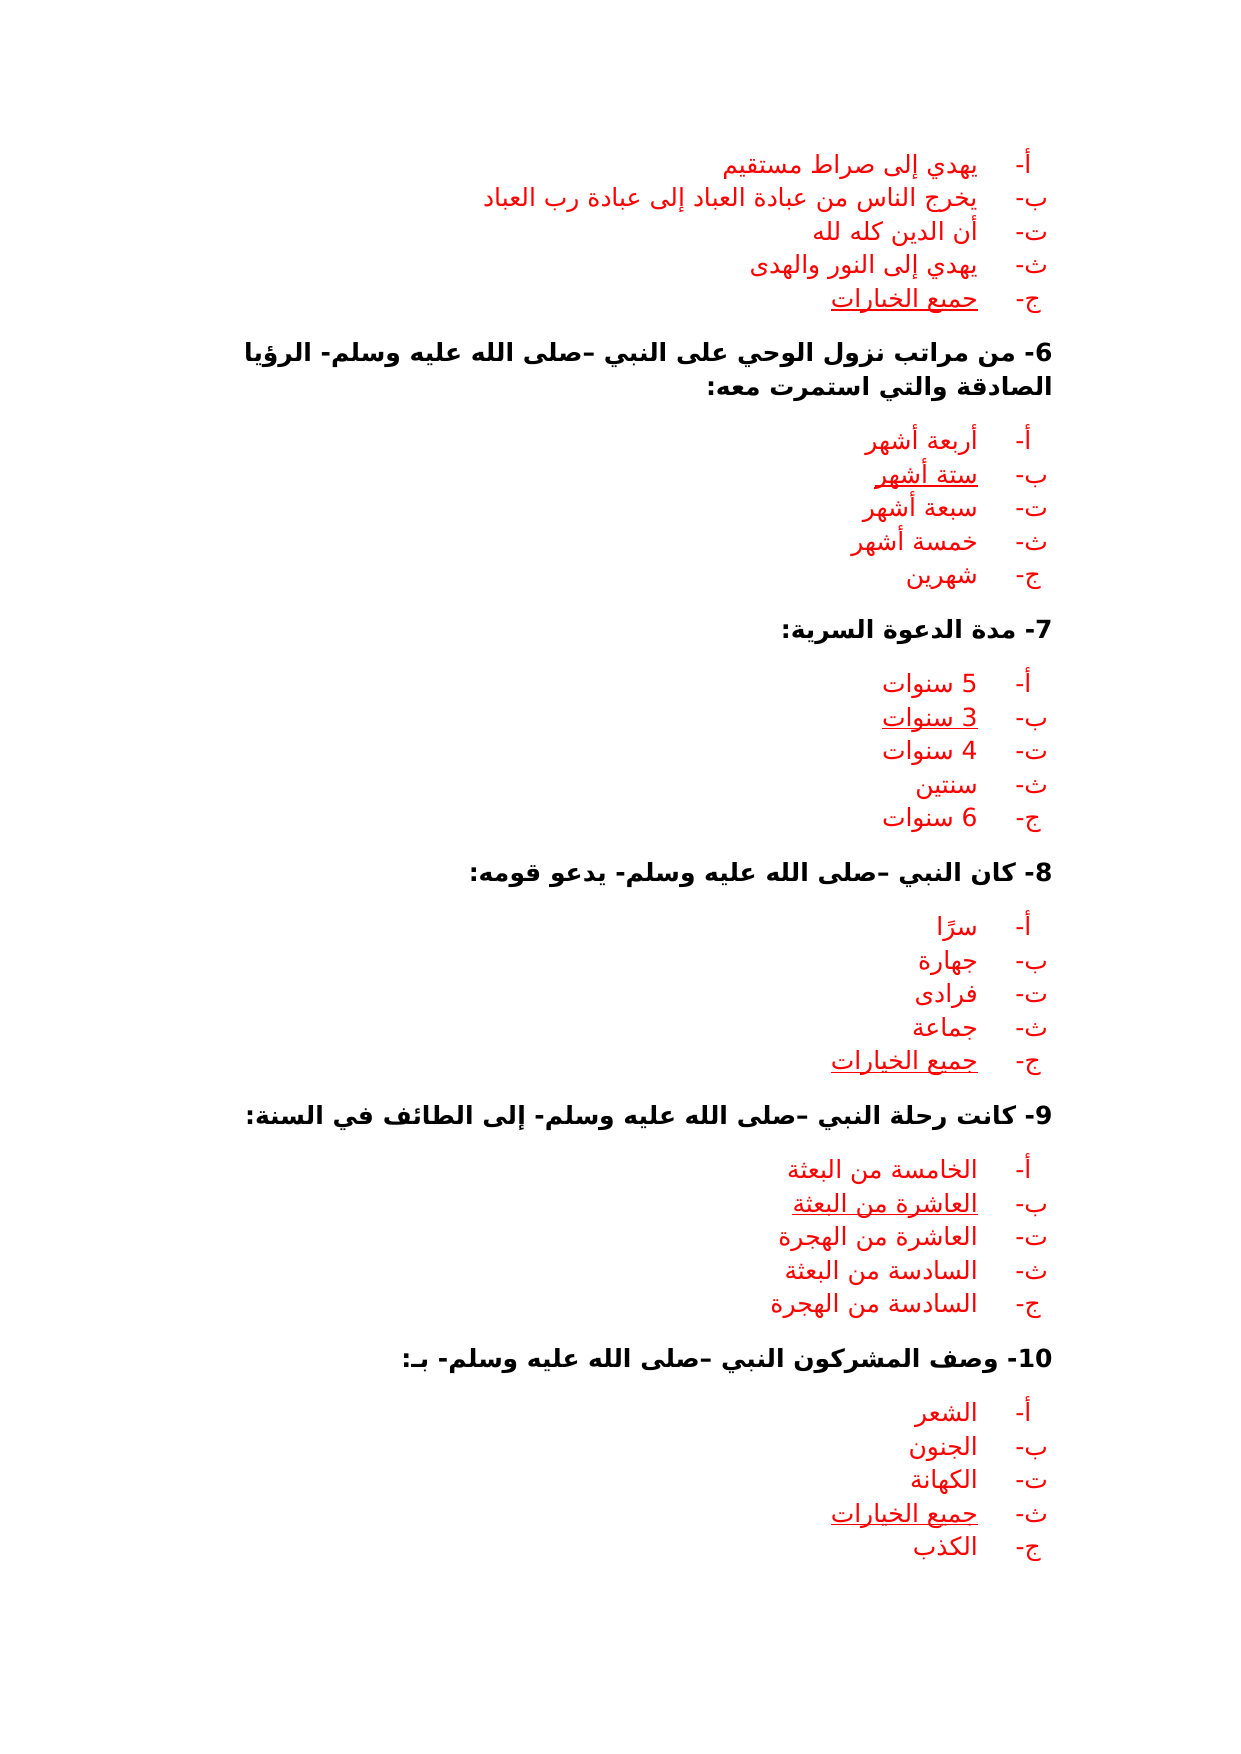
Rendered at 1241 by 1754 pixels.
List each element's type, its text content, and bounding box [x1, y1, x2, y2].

list جميع الخيارات [187, 284, 1015, 313]
list ستة أشهر [187, 460, 1015, 489]
list الجنون [187, 1432, 1015, 1461]
list الخامسة من البعثة [187, 1155, 1015, 1184]
list جهارة [187, 946, 1015, 975]
list أن الدين كله لله [187, 217, 1015, 246]
list جميع الخيارات [187, 1499, 1015, 1528]
text 6- من مراتب نزول الوحي على النبي –صلى الله عليه وسلم- الرؤيا الصادقة والتي استمرت معه: [187, 338, 1053, 401]
text 8- كان النبي –صلى الله عليه وسلم- يدعو قومه: [187, 858, 1053, 887]
list أربعة أشهر [187, 426, 1015, 456]
list 3 سنوات [187, 703, 1015, 732]
list شهرين [187, 561, 1015, 590]
list سبعة أشهر [187, 493, 1015, 523]
list الشعر [187, 1398, 1015, 1427]
list يخرج الناس من عبادة العباد إلى عبادة رب العباد [187, 183, 1015, 213]
list السادسة من الهجرة [187, 1289, 1015, 1318]
list يهدي إلى النور والهدى [187, 251, 1015, 280]
text 7- مدة الدعوة السرية: [187, 615, 1053, 644]
list العاشرة من الهجرة [187, 1222, 1015, 1251]
list الكذب [187, 1532, 1015, 1561]
text 9- كانت رحلة النبي –صلى الله عليه وسلم- إلى الطائف في السنة: [187, 1101, 1053, 1130]
list 4 سنوات [187, 736, 1015, 766]
list فرادى [187, 979, 1015, 1008]
list 5 سنوات [187, 669, 1015, 698]
list جميع الخيارات [187, 1046, 1015, 1076]
list العاشرة من البعثة [187, 1189, 1015, 1218]
list جماعة [187, 1013, 1015, 1042]
list 6 سنوات [187, 803, 1015, 833]
list الكهانة [187, 1465, 1015, 1494]
list يهدي إلى صراط مستقيم [187, 150, 1015, 179]
text 10- وصف المشركون النبي –صلى الله عليه وسلم- بـ: [187, 1344, 1053, 1373]
list سرًا [187, 912, 1015, 941]
list السادسة من البعثة [187, 1256, 1015, 1285]
list خمسة أشهر [187, 527, 1015, 556]
list سنتين [187, 770, 1015, 799]
